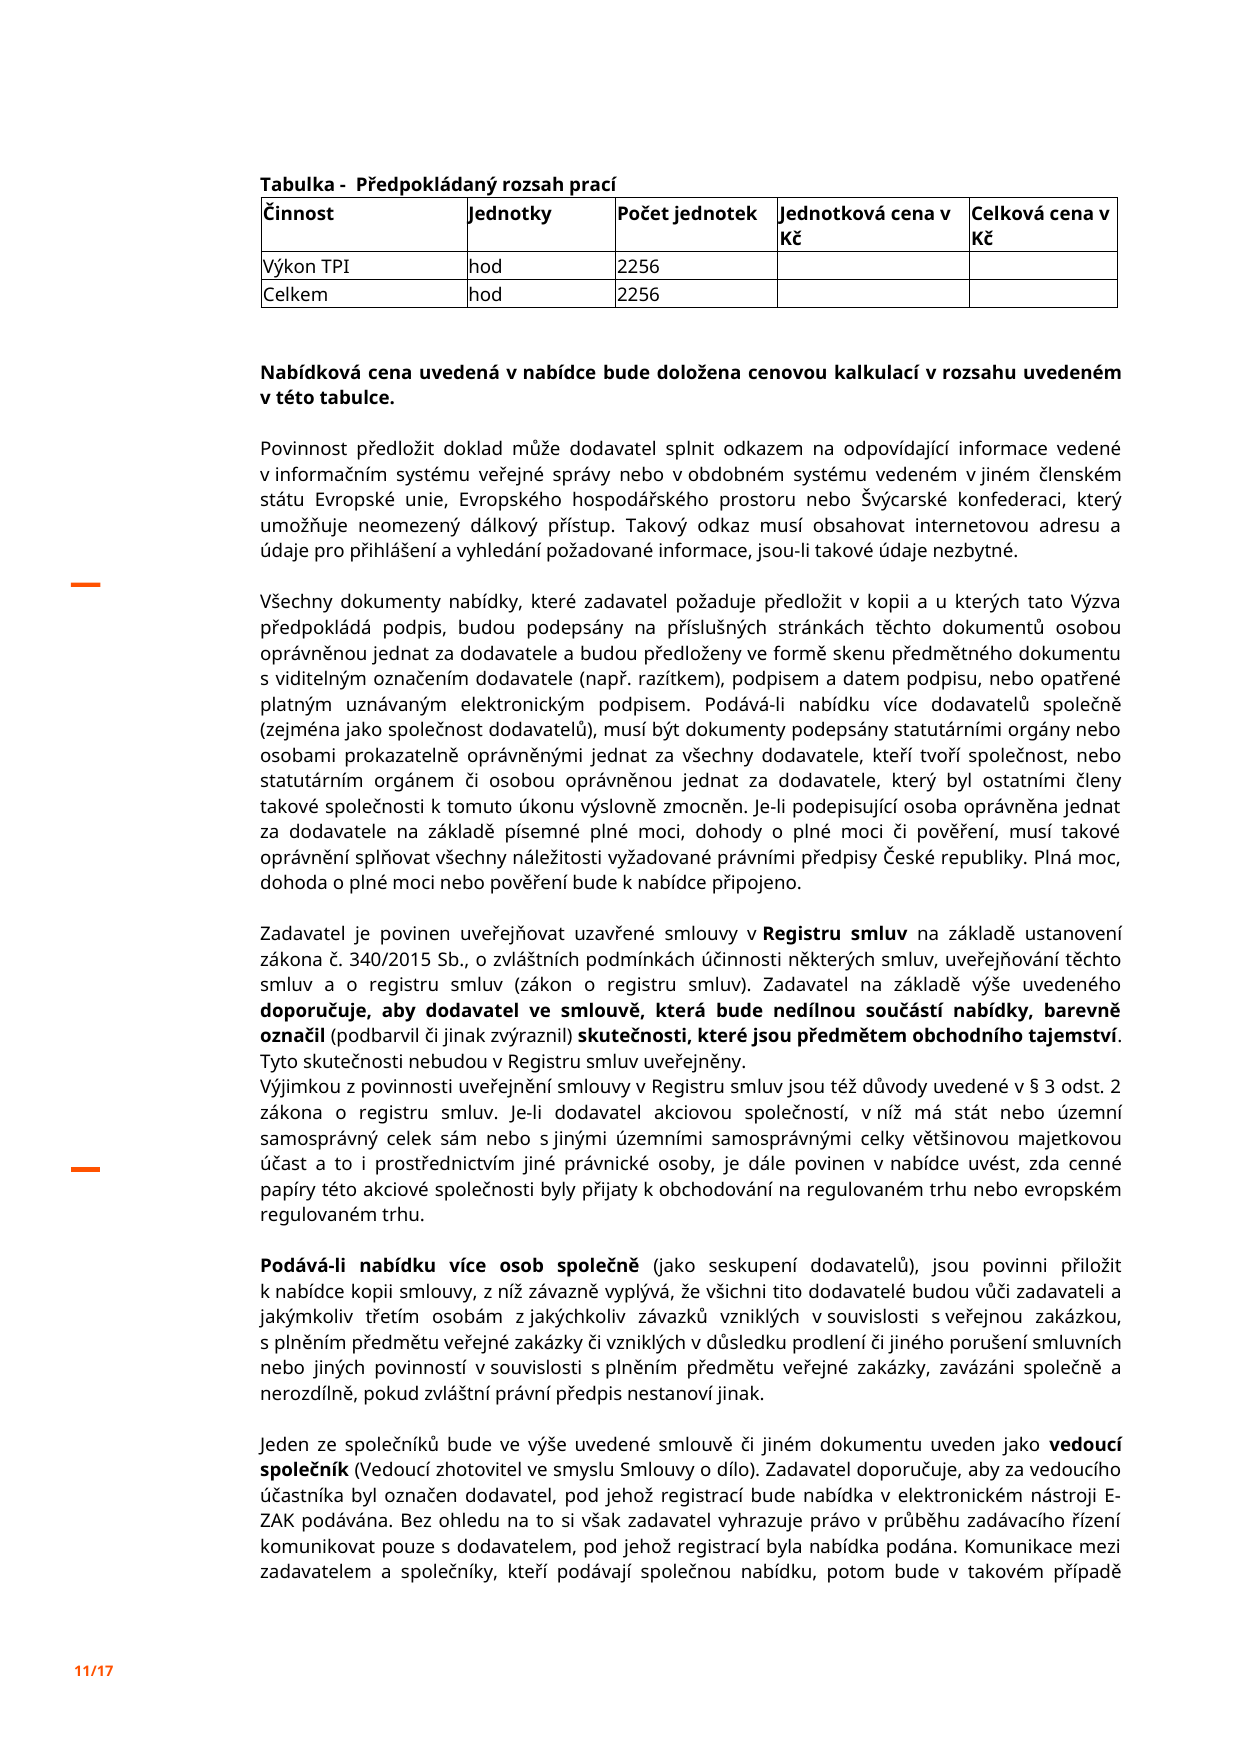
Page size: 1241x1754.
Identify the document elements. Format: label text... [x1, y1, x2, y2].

table_cell [970, 252, 1117, 279]
table_header Jednotky [468, 198, 615, 251]
table_cell Výkon TPI [262, 252, 467, 279]
table_header Celková cena v Kč [970, 198, 1117, 251]
text Povinnost předložit doklad může dodavatel splnit odkazem na odpovídající informace vedené v informačním systému veřejné správy nebo v obdobném systému vedeném v jiném členském státu Evropské unie, Evropského hospodářského prostoru nebo Švýcarské konfederaci, který umožňuje neomezený dálkový přístup. Takový odkaz musí obsahovat internetovou adresu a údaje pro přihlášení a vyhledání požadované informace, jsou-li takové údaje nezbytné. [260, 436, 1122, 563]
text Zadavatel je povinen uveřejňovat uzavřené smlouvy v Registru smluv na základě ustanovení zákona č. 340/2015 Sb., o zvláštních podmínkách účinnosti některých smluv, uveřejňování těchto smluv a o registru smluv (zákon o registru smluv). Zadavatel na základě výše uvedeného doporučuje, aby dodavatel ve smlouvě, která bude nedílnou součástí nabídky, barevně označil (podbarvil či jinak zvýraznil) skutečnosti, které jsou předmětem obchodního tajemství. Tyto skutečnosti nebudou v Registru smluv uveřejněny. [260, 921, 1122, 1074]
table_cell 2256 [616, 280, 777, 307]
text Nabídková cena uvedená v nabídce bude doložena cenovou kalkulací v rozsahu uvedeném v této tabulce. [260, 359, 1122, 410]
table_header Počet jednotek [616, 198, 777, 251]
table_header Činnost [262, 198, 467, 251]
table_cell hod [468, 252, 615, 279]
table_cell Celkem [262, 280, 467, 307]
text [260, 1431, 1122, 1584]
table_header Jednotková cena v Kč [778, 198, 969, 251]
text Výjimkou z povinnosti uveřejnění smlouvy v Registru smluv jsou též důvody uvedené v § 3 odst. 2 zákona o registru smluv. Je-li dodavatel akciovou společností, v níž má stát nebo územní samosprávný celek sám nebo s jinými územními samosprávnými celky většinovou majetkovou účast a to i prostřednictvím jiné právnické osoby, je dále povinen v nabídce uvést, zda cenné papíry této akciové společnosti byly přijaty k obchodování na regulovaném trhu nebo evropském regulovaném trhu. [260, 1074, 1122, 1227]
table_cell hod [468, 280, 615, 307]
table_cell [778, 280, 969, 307]
text Tabulka - Předpokládaný rozsah prací [260, 172, 1122, 197]
table_cell [778, 252, 969, 279]
table_cell 2256 [616, 252, 777, 279]
text Podává-li nabídku více osob společně (jako seskupení dodavatelů), jsou povinni přiložit k nabídce kopii smlouvy, z níž závazně vyplývá, že všichni tito dodavatelé budou vůči zadavateli a jakýmkoliv třetím osobám z jakýchkoliv závazků vzniklých v souvislosti s veřejnou zakázkou, s plněním předmětu veřejné zakázky či vzniklých v důsledku prodlení či jiného porušení smluvních nebo jiných povinností v souvislosti s plněním předmětu veřejné zakázky, zavázáni společně a nerozdílně, pokud zvláštní právní předpis nestanoví jinak. [260, 1252, 1122, 1406]
table_cell [970, 280, 1117, 307]
text Všechny dokumenty nabídky, které zadavatel požaduje předložit v kopii a u kterých tato Výzva předpokládá podpis, budou podepsány na příslušných stránkách těchto dokumentů osobou oprávněnou jednat za dodavatele a budou předloženy ve formě skenu předmětného dokumentu s viditelným označením dodavatele (např. razítkem), podpisem a datem podpisu, nebo opatřené platným uznávaným elektronickým podpisem. Podává-li nabídku více dodavatelů společně (zejména jako společnost dodavatelů), musí být dokumenty podepsány statutárními orgány nebo osobami prokazatelně oprávněnými jednat za všechny dodavatele, kteří tvoří společnost, nebo statutárním orgánem či osobou oprávněnou jednat za dodavatele, který byl ostatními členy takové společnosti k tomuto úkonu výslovně zmocněn. Je-li podepisující osoba oprávněna jednat za dodavatele na základě písemné plné moci, dohody o plné moci či pověření, musí takové oprávnění splňovat všechny náležitosti vyžadované právními předpisy České republiky. Plná moc, dohoda o plné moci nebo pověření bude k nabídce připojeno. [260, 589, 1122, 895]
